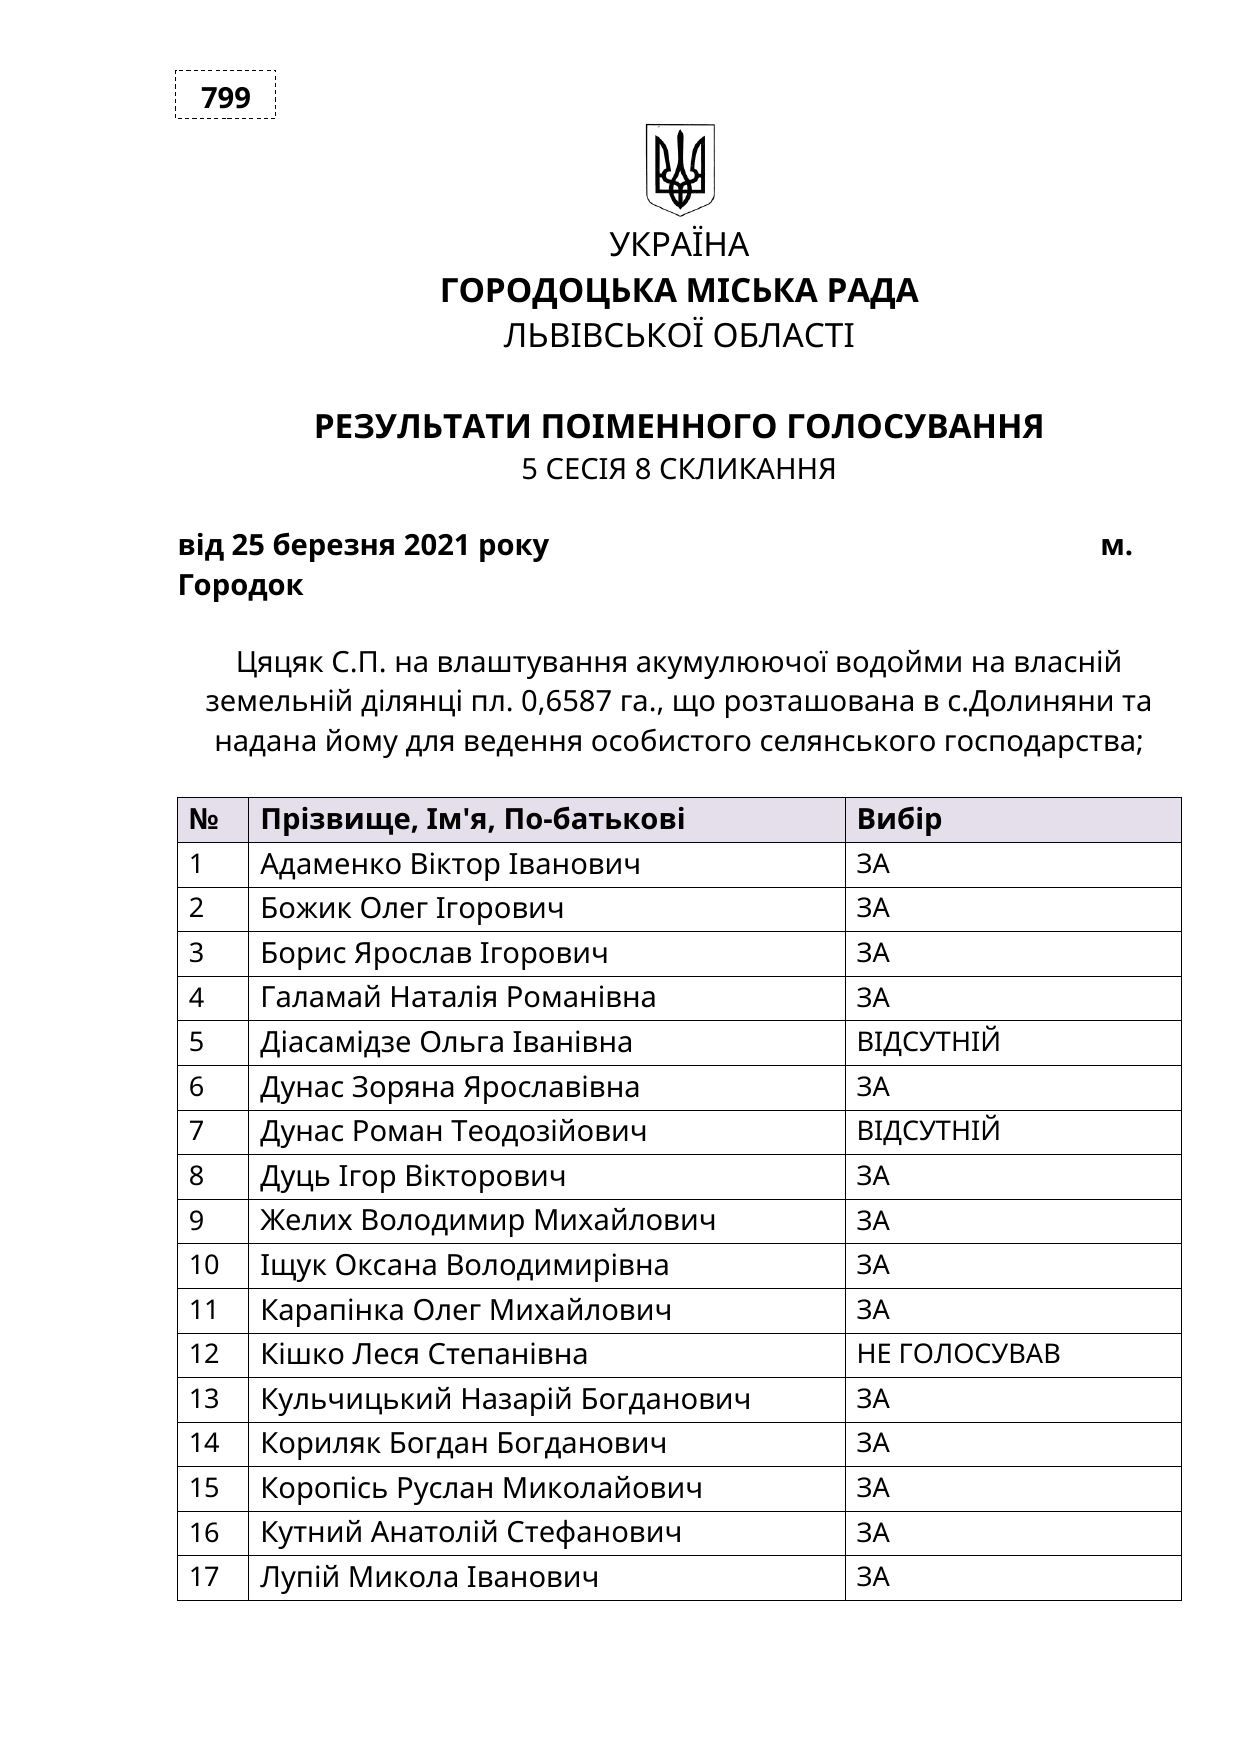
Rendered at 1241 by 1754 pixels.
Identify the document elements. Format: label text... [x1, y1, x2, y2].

picture [633, 118, 726, 221]
table_cell ЗА [846, 1155, 1181, 1199]
table_cell 10 [178, 1244, 248, 1288]
table_cell ЗА [846, 1512, 1181, 1555]
table_cell Коропісь Руслан Миколайович [249, 1467, 845, 1511]
table_cell Борис Ярослав Ігорович [249, 932, 845, 976]
table_cell Кориляк Богдан Богданович [249, 1423, 845, 1466]
table_cell ЗА [846, 1200, 1181, 1243]
table_cell 16 [178, 1512, 248, 1555]
table_header Прізвище, Ім'я, По-батькові [249, 798, 845, 842]
table_cell Дуць Ігор Вікторович [249, 1155, 845, 1199]
table_cell Желих Володимир Михайлович [249, 1200, 845, 1243]
text ГОРОДОЦЬКА МІСЬКА РАДА [177, 266, 1181, 312]
table_cell Дунас Зоряна Ярославівна [249, 1066, 845, 1109]
text від 25 березня 2021 року м. Городок [177, 525, 1181, 604]
table_cell 14 [178, 1423, 248, 1466]
table_cell Кульчицький Назарій Богданович [249, 1378, 845, 1422]
table_cell ВІДСУТНІЙ [846, 1111, 1181, 1154]
table_cell ЗА [846, 1289, 1181, 1332]
text РЕЗУЛЬТАТИ ПОІМЕННОГО ГОЛОСУВАННЯ [177, 403, 1181, 448]
table_cell 1 [178, 843, 248, 887]
table_cell Кутний Анатолій Стефанович [249, 1512, 845, 1555]
table_cell ЗА [846, 1378, 1181, 1422]
table_cell Діасамідзе Ольга Іванівна [249, 1021, 845, 1065]
table_cell ЗА [846, 888, 1181, 931]
table_cell Карапінка Олег Михайлович [249, 1289, 845, 1332]
table_header № [178, 798, 248, 842]
table_cell 11 [178, 1289, 248, 1332]
table_cell 3 [178, 932, 248, 976]
table_cell ЗА [846, 932, 1181, 976]
table_cell ЗА [846, 1244, 1181, 1288]
table_cell 12 [178, 1334, 248, 1377]
table_cell Дунас Роман Теодозійович [249, 1111, 845, 1154]
table_cell 7 [178, 1111, 248, 1154]
table_cell ВІДСУТНІЙ [846, 1021, 1181, 1065]
table_cell 4 [178, 977, 248, 1020]
table_cell 15 [178, 1467, 248, 1511]
table_cell ЗА [846, 1423, 1181, 1466]
table_cell ЗА [846, 843, 1181, 887]
table_cell Галамай Наталія Романівна [249, 977, 845, 1020]
table_cell Адаменко Віктор Іванович [249, 843, 845, 887]
table_cell Божик Олег Ігорович [249, 888, 845, 931]
table_cell ЗА [846, 1467, 1181, 1511]
table_cell ЗА [846, 1066, 1181, 1109]
text Цяцяк С.П. на влаштування акумулюючої водойми на власній земельній ділянці пл. 0,6587 га., що розташована в с.Долиняни та надана йому для ведення особистого селянського господарства; [177, 641, 1181, 760]
table_cell Лупій Микола Іванович [249, 1556, 845, 1600]
table_cell 6 [178, 1066, 248, 1109]
table_cell НЕ ГОЛОСУВАВ [846, 1334, 1181, 1377]
table_cell 13 [178, 1378, 248, 1422]
text ЛЬВІВСЬКОЇ ОБЛАСТІ [177, 312, 1181, 357]
table_cell 9 [178, 1200, 248, 1243]
table_cell Кішко Леся Степанівна [249, 1334, 845, 1377]
table_cell 5 [178, 1021, 248, 1065]
text 5 СЕСІЯ 8 СКЛИКАННЯ [177, 448, 1181, 488]
table_cell 2 [178, 888, 248, 931]
table_header Вибір [846, 798, 1181, 842]
table_cell ЗА [846, 977, 1181, 1020]
text УКРАЇНА [177, 221, 1181, 266]
table_cell 17 [178, 1556, 248, 1600]
table_cell ЗА [846, 1556, 1181, 1600]
table_cell Іщук Оксана Володимирівна [249, 1244, 845, 1288]
table_cell 8 [178, 1155, 248, 1199]
